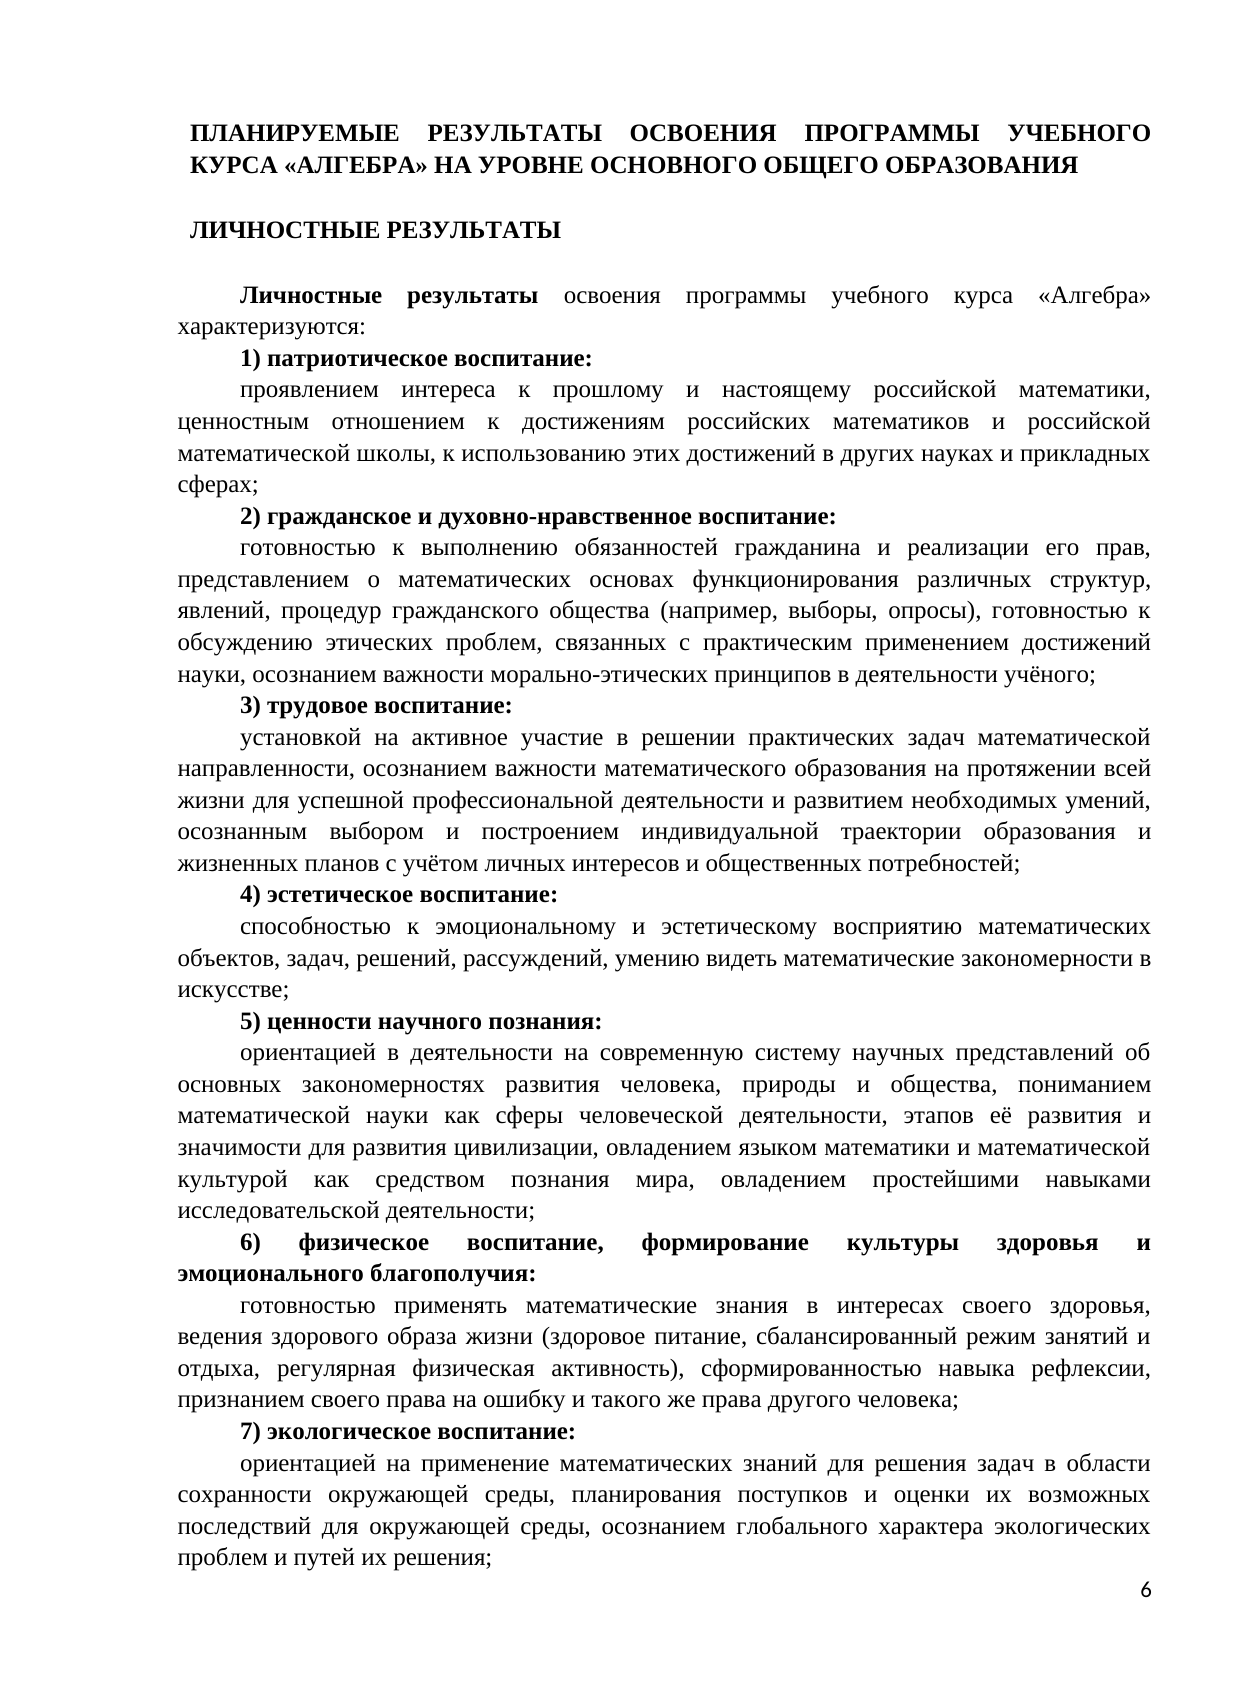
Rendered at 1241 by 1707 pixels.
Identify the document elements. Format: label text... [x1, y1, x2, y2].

text готовностью к выполнению обязанностей гражданина и реализации его прав, представлением о математических основах функционирования различных структур, явлений, процедур гражданского общества (например, выборы, опросы), готовностью к обсуждению этических проблем, связанных с практическим применением достижений науки, осознанием важности морально-этических принципов в деятельности учёного; [177, 532, 1152, 687]
text способностью к эмоциональному и эстетическому восприятию математических объектов, задач, решений, рассуждений, умению видеть математические закономерности в искусстве; [177, 911, 1152, 1003]
text ориентацией в деятельности на современную систему научных представлений об основных закономерностях развития человека, природы и общества, пониманием математической науки как сферы человеческой деятельности, этапов её развития и значимости для развития цивилизации, овладением языком математики и математической культурой как средством познания мира, овладением простейшими навыками исследовательской деятельности; [177, 1037, 1152, 1224]
text 3) трудовое воспитание: [177, 690, 1152, 719]
text ЛИЧНОСТНЫЕ РЕЗУЛЬТАТЫ [190, 215, 1152, 243]
text 5) ценности научного познания: [177, 1006, 1152, 1034]
text ориентацией на применение математических знаний для решения задач в области сохранности окружающей среды, планирования поступков и оценки их возможных последствий для окружающей среды, осознанием глобального характера экологических проблем и путей их решения; [177, 1448, 1152, 1571]
text 7) экологическое воспитание: [177, 1416, 1152, 1445]
text 6) физическое воспитание, формирование культуры здоровья и эмоционального благополучия: [177, 1227, 1152, 1287]
text установкой на активное участие в решении практических задач математической направленности, осознанием важности математического образования на протяжении всей жизни для успешной профессиональной деятельности и развитием необходимых умений, осознанным выбором и построением индивидуальной траектории образования и жизненных планов с учётом личных интересов и общественных потребностей; [177, 722, 1152, 877]
text 2) гражданское и духовно-нравственное воспитание: [177, 501, 1152, 529]
text готовностью применять математические знания в интересах своего здоровья, ведения здорового образа жизни (здоровое питание, сбалансированный режим занятий и отдыха, регулярная физическая активность), сформированностью навыка рефлексии, признанием своего права на ошибку и такого же права другого человека; [177, 1290, 1152, 1413]
text проявлением интереса к прошлому и настоящему российской математики, ценностным отношением к достижениям российских математиков и российской математической школы, к использованию этих достижений в других науках и прикладных сферах; [177, 374, 1152, 498]
text Личностные результаты освоения программы учебного курса «Алгебра» характеризуются: [177, 280, 1152, 340]
text ПЛАНИРУЕМЫЕ РЕЗУЛЬТАТЫ ОСВОЕНИЯ ПРОГРАММЫ УЧЕБНОГО КУРСА «АЛГЕБРА» НА УРОВНЕ ОСНОВНОГО ОБЩЕГО ОБРАЗОВАНИЯ [190, 118, 1152, 178]
text 1) патриотическое воспитание: [177, 343, 1152, 372]
text 4) эстетическое воспитание: [177, 879, 1152, 908]
